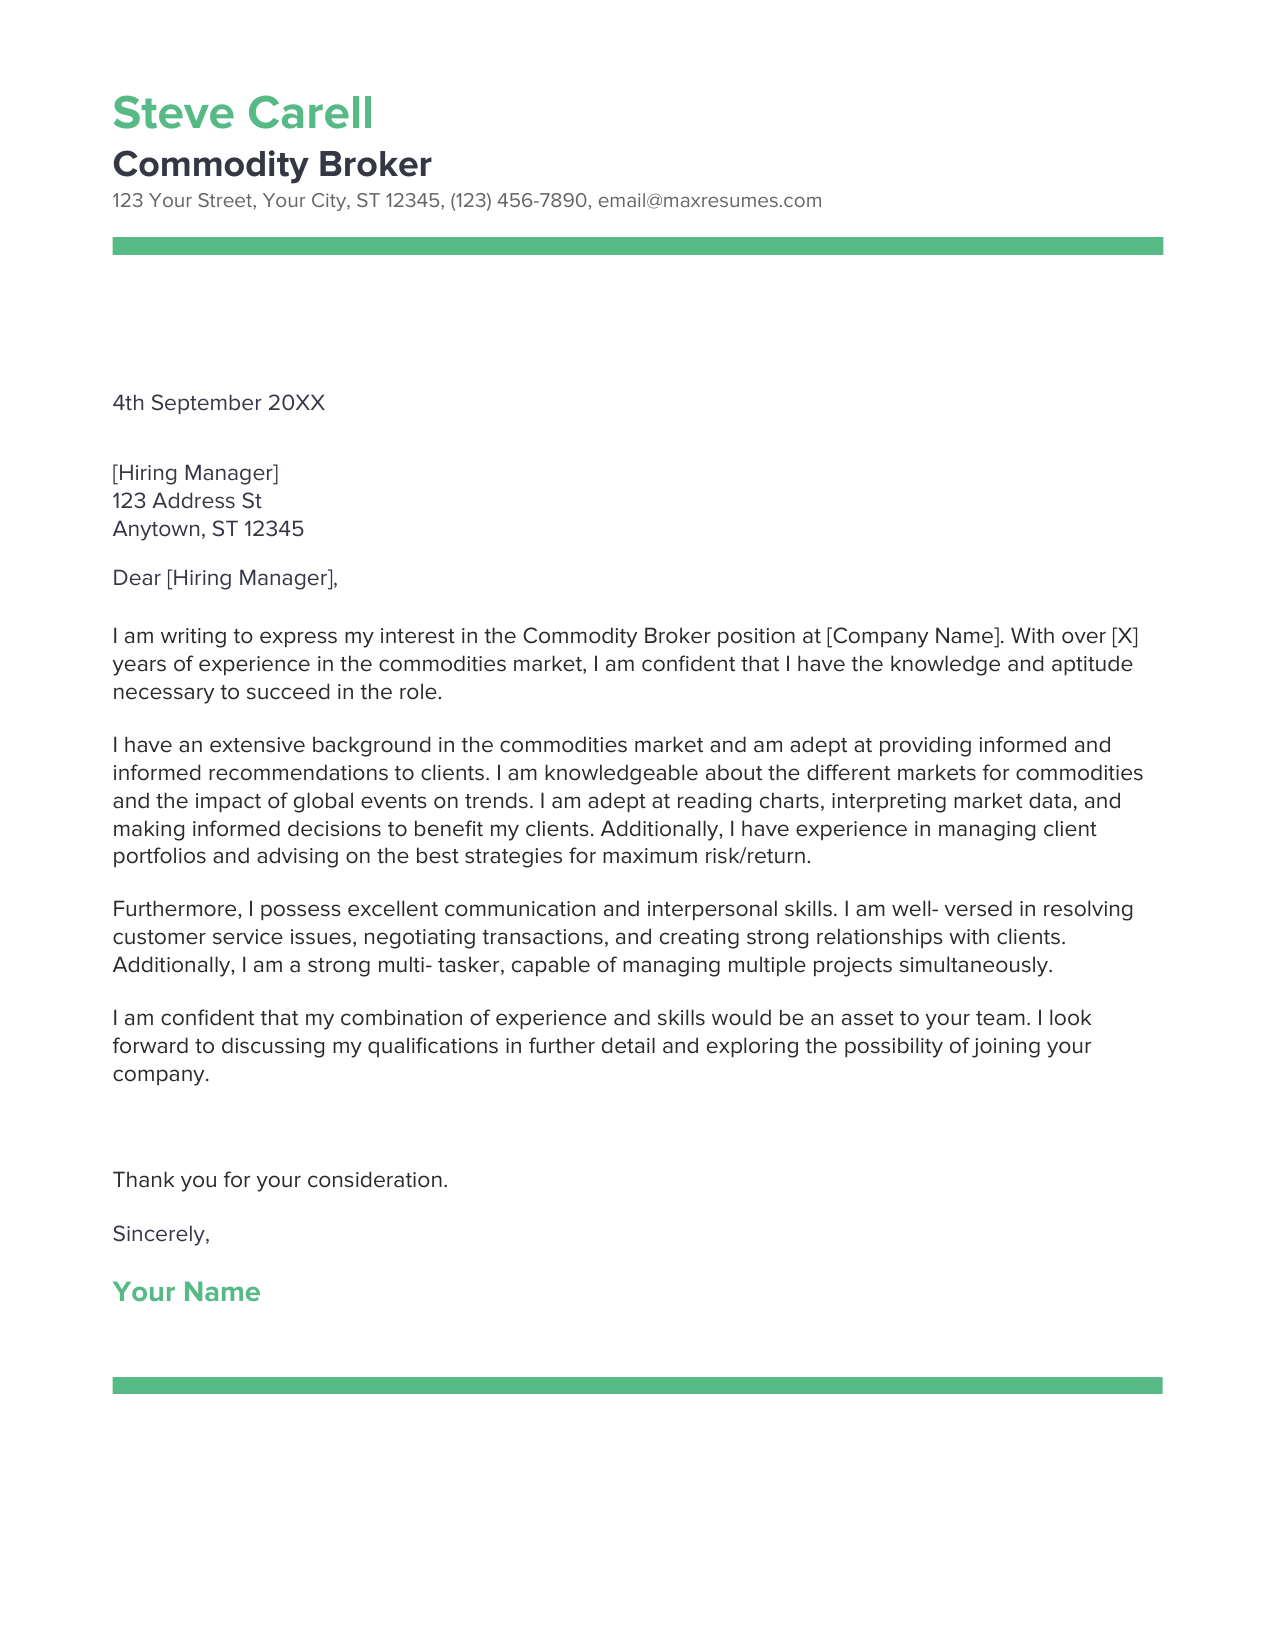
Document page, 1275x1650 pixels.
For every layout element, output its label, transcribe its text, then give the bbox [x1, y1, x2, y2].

text Your Name [112, 1275, 1162, 1310]
text 123 Your Street, Your City, ST 12345, (123) 456-7890, email@maxresumes.com [112, 188, 1162, 213]
picture [112, 1377, 1163, 1394]
text I have an extensive background in the commodities market and am adept at providing informed and informed recommendations to clients. I am knowledgeable about the different markets for commodities and the impact of global events on trends. I am adept at reading charts, interpreting market data, and making informed decisions to benefit my clients. Additionally, I have experience in managing client portfolios and advising on the best strategies for maximum risk/return. [112, 731, 1162, 871]
picture [112, 237, 1164, 255]
text I am confident that my combination of experience and skills would be an asset to your team. I look forward to discussing my qualifications in further detail and exploring the possibility of joining your company. [112, 1004, 1162, 1088]
text Dear [Hiring Manager], [112, 564, 1162, 592]
text Furthermore, I possess excellent communication and interpersonal skills. I am well- versed in resolving customer service issues, negotiating transactions, and creating strong relationships with clients. Additionally, I am a strong multi- tasker, capable of managing multiple projects simultaneously. [112, 896, 1162, 979]
text Sincerely, [112, 1220, 1162, 1248]
text 4th September 20XX [112, 389, 1162, 417]
text Steve Carell Commodity Broker [112, 33, 1162, 188]
text Thank you for your consideration. [112, 1166, 1162, 1194]
text Anytown, ST 12345 [112, 515, 1162, 543]
text [Hiring Manager] [112, 431, 1162, 487]
text I am writing to express my interest in the Commodity Broker position at [Company Name]. With over [X] years of experience in the commodities market, I am confident that I have the knowledge and aptitude necessary to succeed in the role. [112, 622, 1162, 706]
text 123 Address St [112, 487, 1162, 515]
